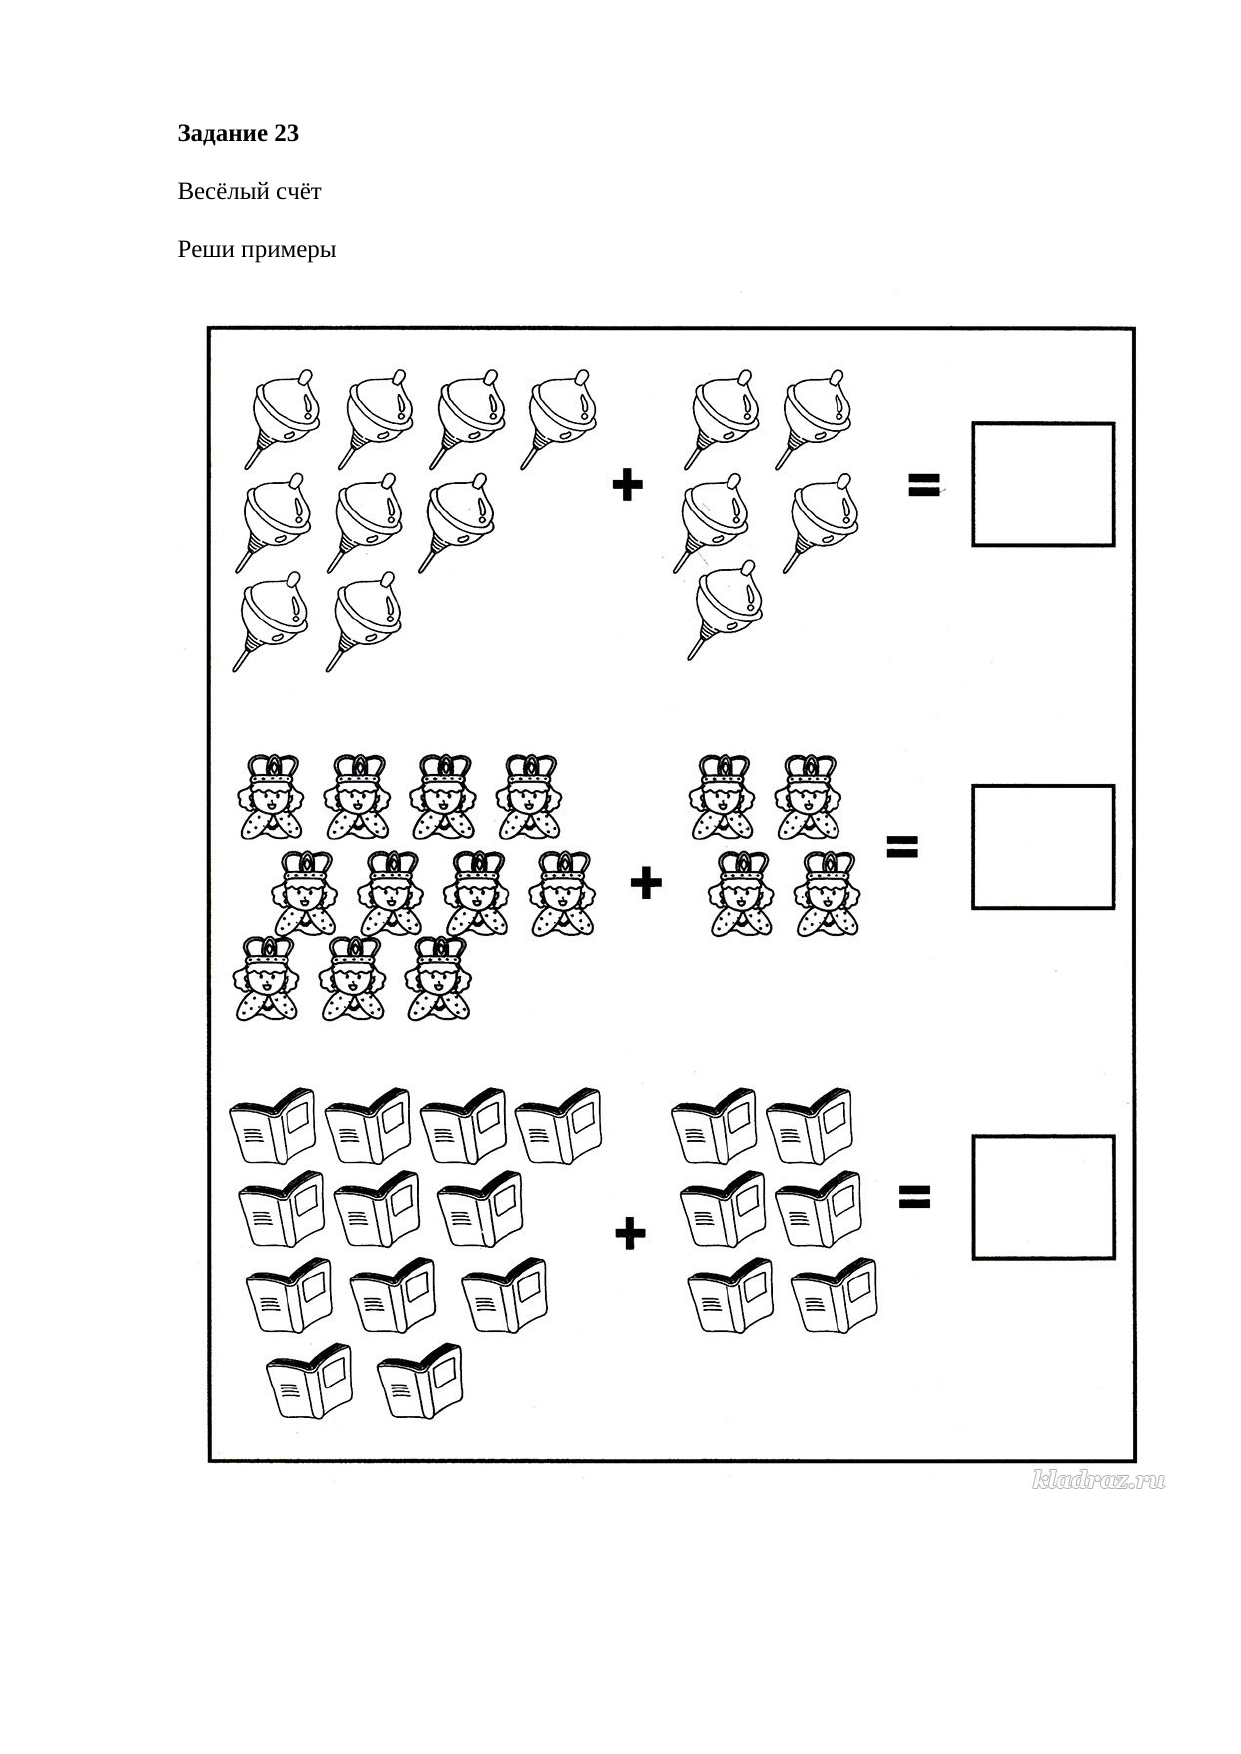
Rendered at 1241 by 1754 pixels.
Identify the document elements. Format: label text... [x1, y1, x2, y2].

text Реши примеры [177, 234, 1152, 263]
picture [177, 291, 1168, 1497]
text Весёлый счёт [177, 176, 1152, 205]
text Задание 23 [177, 118, 1152, 147]
